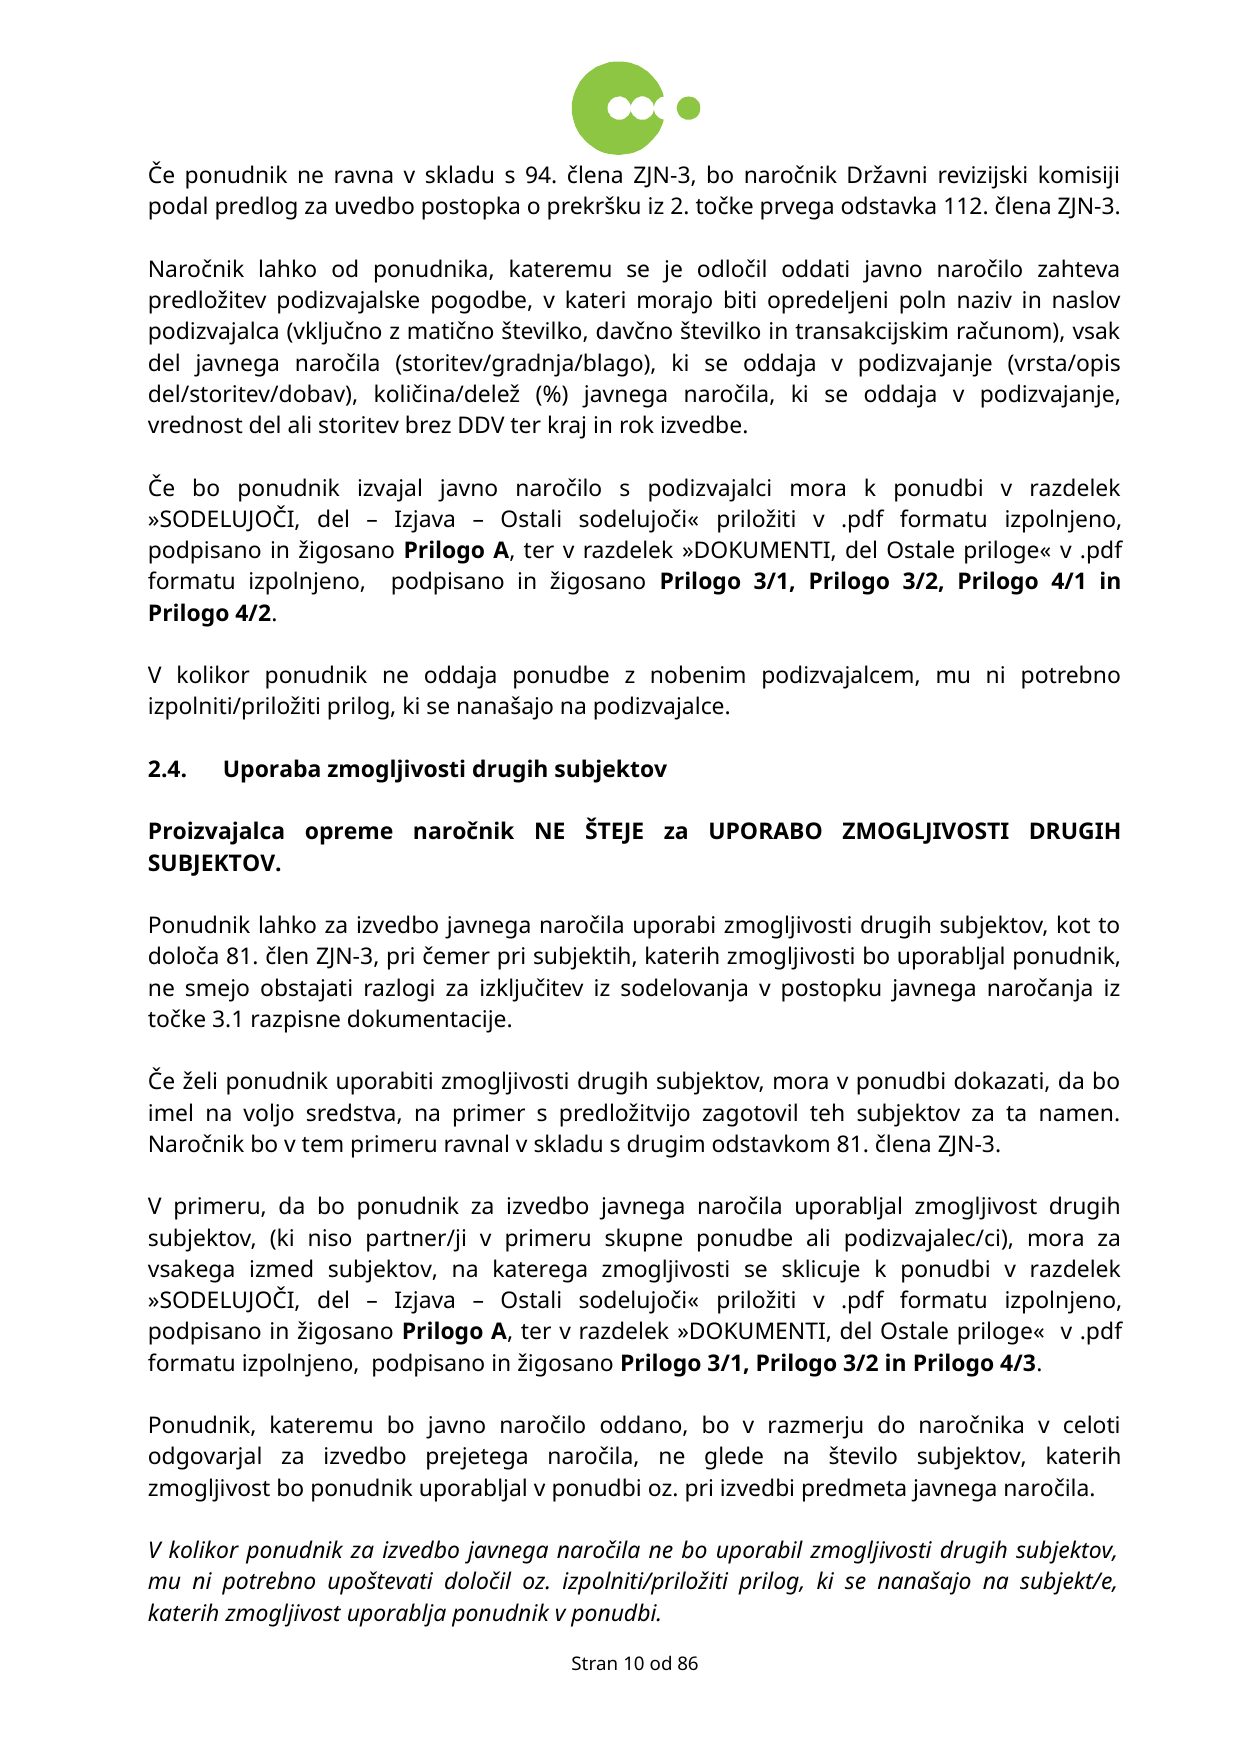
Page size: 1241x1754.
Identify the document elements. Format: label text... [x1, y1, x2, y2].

text Če želi ponudnik uporabiti zmogljivosti drugih subjektov, mora v ponudbi dokazati, da bo imel na voljo sredstva, na primer s predložitvijo zagotovil teh subjektov za ta namen. Naročnik bo v tem primeru ravnal v skladu s drugim odstavkom 81. člena ZJN-3. [148, 1065, 1122, 1159]
text Ponudnik, kateremu bo javno naročilo oddano, bo v razmerju do naročnika v celoti odgovarjal za izvedbo prejetega naročila, ne glede na število subjektov, katerih zmogljivost bo ponudnik uporabljal v ponudbi oz. pri izvedbi predmeta javnega naročila. [148, 1409, 1122, 1503]
list Uporaba zmogljivosti drugih subjektov [148, 753, 1122, 784]
text Naročnik lahko od ponudnika, kateremu se je odločil oddati javno naročilo zahteva predložitev podizvajalske pogodbe, v kateri morajo biti opredeljeni poln naziv in naslov podizvajalca (vključno z matično številko, davčno številko in transakcijskim računom), vsak del javnega naročila (storitev/gradnja/blago), ki se oddaja v podizvajanje (vrsta/opis del/storitev/dobav), količina/delež (%) javnega naročila, ki se oddaja v podizvajanje, vrednost del ali storitev brez DDV ter kraj in rok izvedbe. [148, 253, 1122, 440]
text Ponudnik lahko za izvedbo javnega naročila uporabi zmogljivosti drugih subjektov, kot to določa 81. člen ZJN-3, pri čemer pri subjektih, katerih zmogljivosti bo uporabljal ponudnik, ne smejo obstajati razlogi za izključitev iz sodelovanja v postopku javnega naročanja iz točke 3.1 razpisne dokumentacije. [148, 909, 1122, 1034]
text V kolikor ponudnik ne oddaja ponudbe z nobenim podizvajalcem, mu ni potrebno izpolniti/priložiti prilog, ki se nanašajo na podizvajalce. [148, 659, 1122, 722]
text Če bo ponudnik izvajal javno naročilo s podizvajalci mora k ponudbi v razdelek »SODELUJOČI, del – Izjava – Ostali sodelujoči« priložiti v .pdf formatu izpolnjeno, podpisano in žigosano Prilogo A, ter v razdelek »DOKUMENTI, del Ostale priloge« v .pdf formatu izpolnjeno, podpisano in žigosano Prilogo 3/1, Prilogo 3/2, Prilogo 4/1 in Prilogo 4/2. [148, 472, 1122, 628]
text V kolikor ponudnik za izvedbo javnega naročila ne bo uporabil zmogljivosti drugih subjektov, mu ni potrebno upoštevati določil oz. izpolniti/priložiti prilog, ki se nanašajo na subjekt/e, katerih zmogljivost uporablja ponudnik v ponudbi. [148, 1534, 1122, 1628]
text Če ponudnik ne ravna v skladu s 94. člena ZJN-3, bo naročnik Državni revizijski komisiji podal predlog za uvedbo postopka o prekršku iz 2. točke prvega odstavka 112. člena ZJN-3. [148, 159, 1122, 222]
text V primeru, da bo ponudnik za izvedbo javnega naročila uporabljal zmogljivost drugih subjektov, (ki niso partner/ji v primeru skupne ponudbe ali podizvajalec/ci), mora za vsakega izmed subjektov, na katerega zmogljivosti se sklicuje k ponudbi v razdelek »SODELUJOČI, del – Izjava – Ostali sodelujoči« priložiti v .pdf formatu izpolnjeno, podpisano in žigosano Prilogo A, ter v razdelek »DOKUMENTI, del Ostale priloge« v .pdf formatu izpolnjeno, podpisano in žigosano Prilogo 3/1, Prilogo 3/2 in Prilogo 4/3. [148, 1190, 1122, 1378]
text Proizvajalca opreme naročnik NE ŠTEJE za UPORABO ZMOGLJIVOSTI DRUGIH SUBJEKTOV. [148, 815, 1122, 878]
